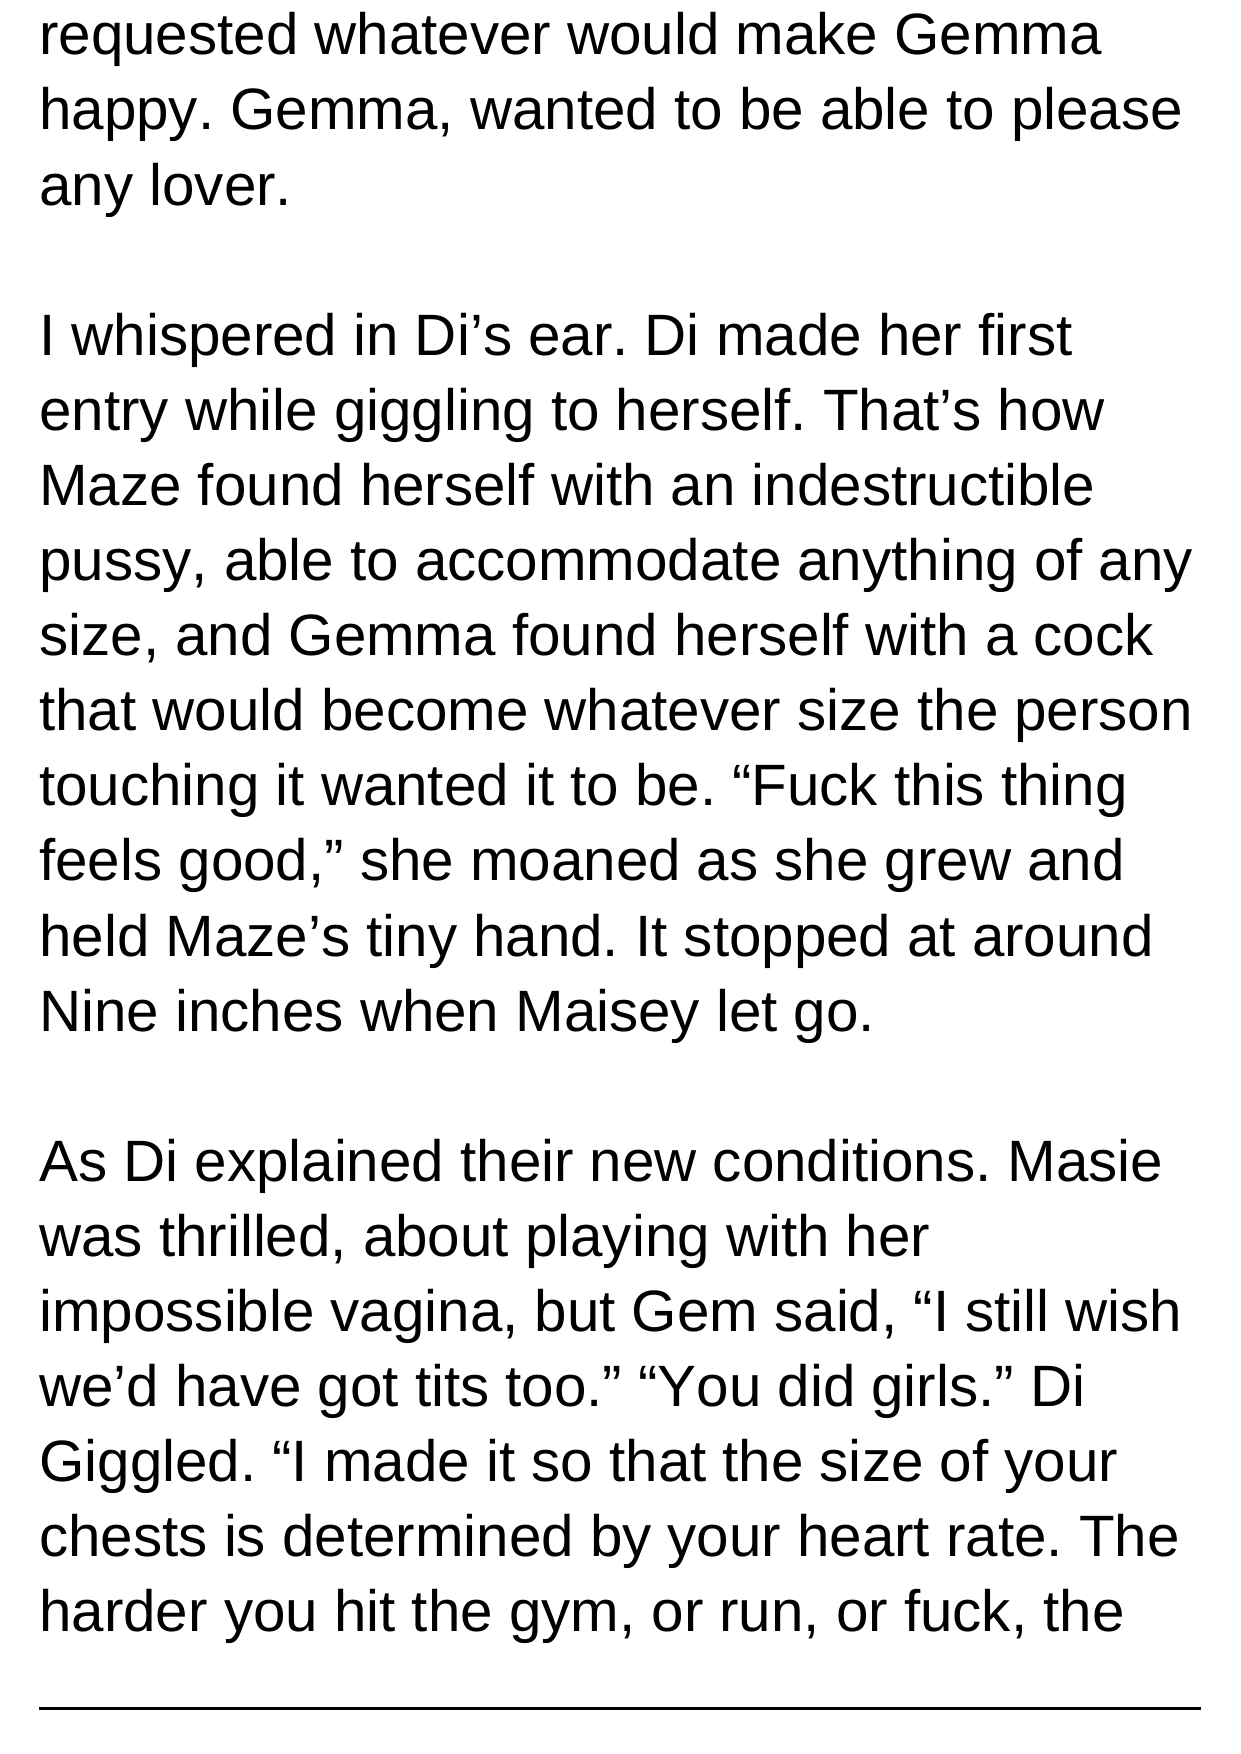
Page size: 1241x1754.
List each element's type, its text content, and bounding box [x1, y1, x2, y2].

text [39, 1127, 1201, 1707]
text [39, 0, 1201, 217]
text I whispered in Di’s ear. Di made her first entry while giggling to herself. That’s how Maze found herself with an indestructible pussy, able to accommodate anything of any size, and Gemma found herself with a cock that would become whatever size the person touching it wanted it to be. “Fuck this thing feels good,” she moaned as she grew and held Maze’s tiny hand. It stopped at around Nine inches when Maisey let go. [39, 300, 1201, 1043]
